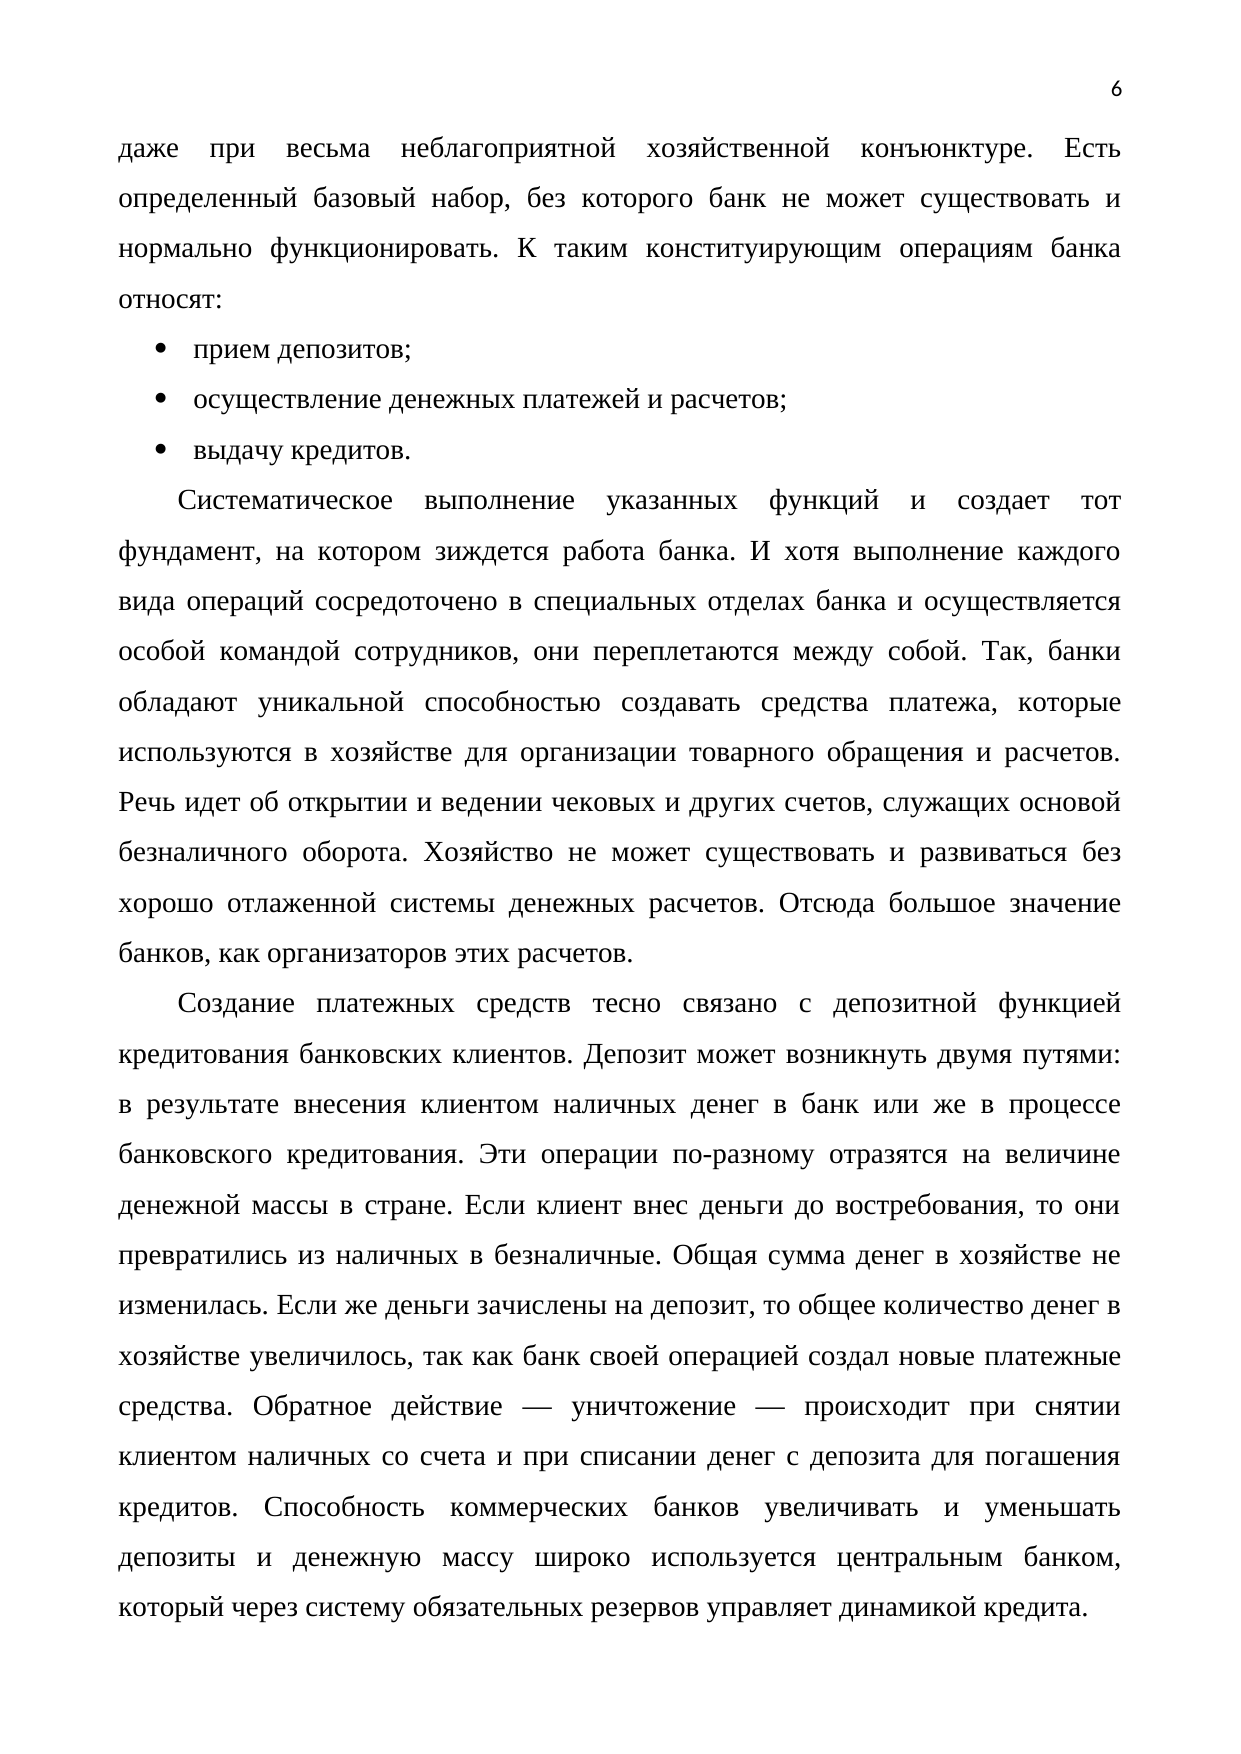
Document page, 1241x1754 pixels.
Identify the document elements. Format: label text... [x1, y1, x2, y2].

text Систематическое выполнение указанных функций и создает тот фундамент, на котором зиждется работа банка. И хотя выполнение каждого вида операций сосредоточено в специальных отделах банка и осуществляется особой командой сотрудников, они переплетаются между собой. Так, банки обладают уникальной способностью создавать средства платежа, которые используются в хозяйстве для организации товарного обращения и расчетов. Речь идет об открытии и ведении чековых и других счетов, служащих основой безналичного оборота. Хозяйство не может существовать и развиваться без хорошо отлаженной системы денежных расчетов. Отсюда большое значение банков, как организаторов этих расчетов. [118, 482, 1122, 969]
list выдачу кредитов. [156, 432, 1122, 466]
text Создание платежных средств тесно связано с депозитной функцией кредитования банковских клиентов. Депозит может возникнуть двумя путями: в результате внесения клиентом наличных денег в банк или же в процессе банковского кредитования. Эти операции по-разному отразятся на величине денежной массы в стране. Если клиент внес деньги до востребования, то они превратились из наличных в безналичные. Общая сумма денег в хозяйстве не изменилась. Если же деньги зачислены на депозит, то общее количество денег в хозяйстве увеличилось, так как банк своей операцией создал новые платежные средства. Обратное действие — уничтожение — происходит при снятии клиентом наличных со счета и при списании денег с депозита для погашения кредитов. Способность коммерческих банков увеличивать и уменьшать депозиты и денежную массу широко используется центральным банком, который через систему обязательных резервов управляет динамикой кредита. [118, 986, 1122, 1623]
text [118, 130, 1122, 314]
list осуществление денежных платежей и расчетов; [156, 382, 1122, 415]
list прием депозитов; [156, 331, 1122, 365]
